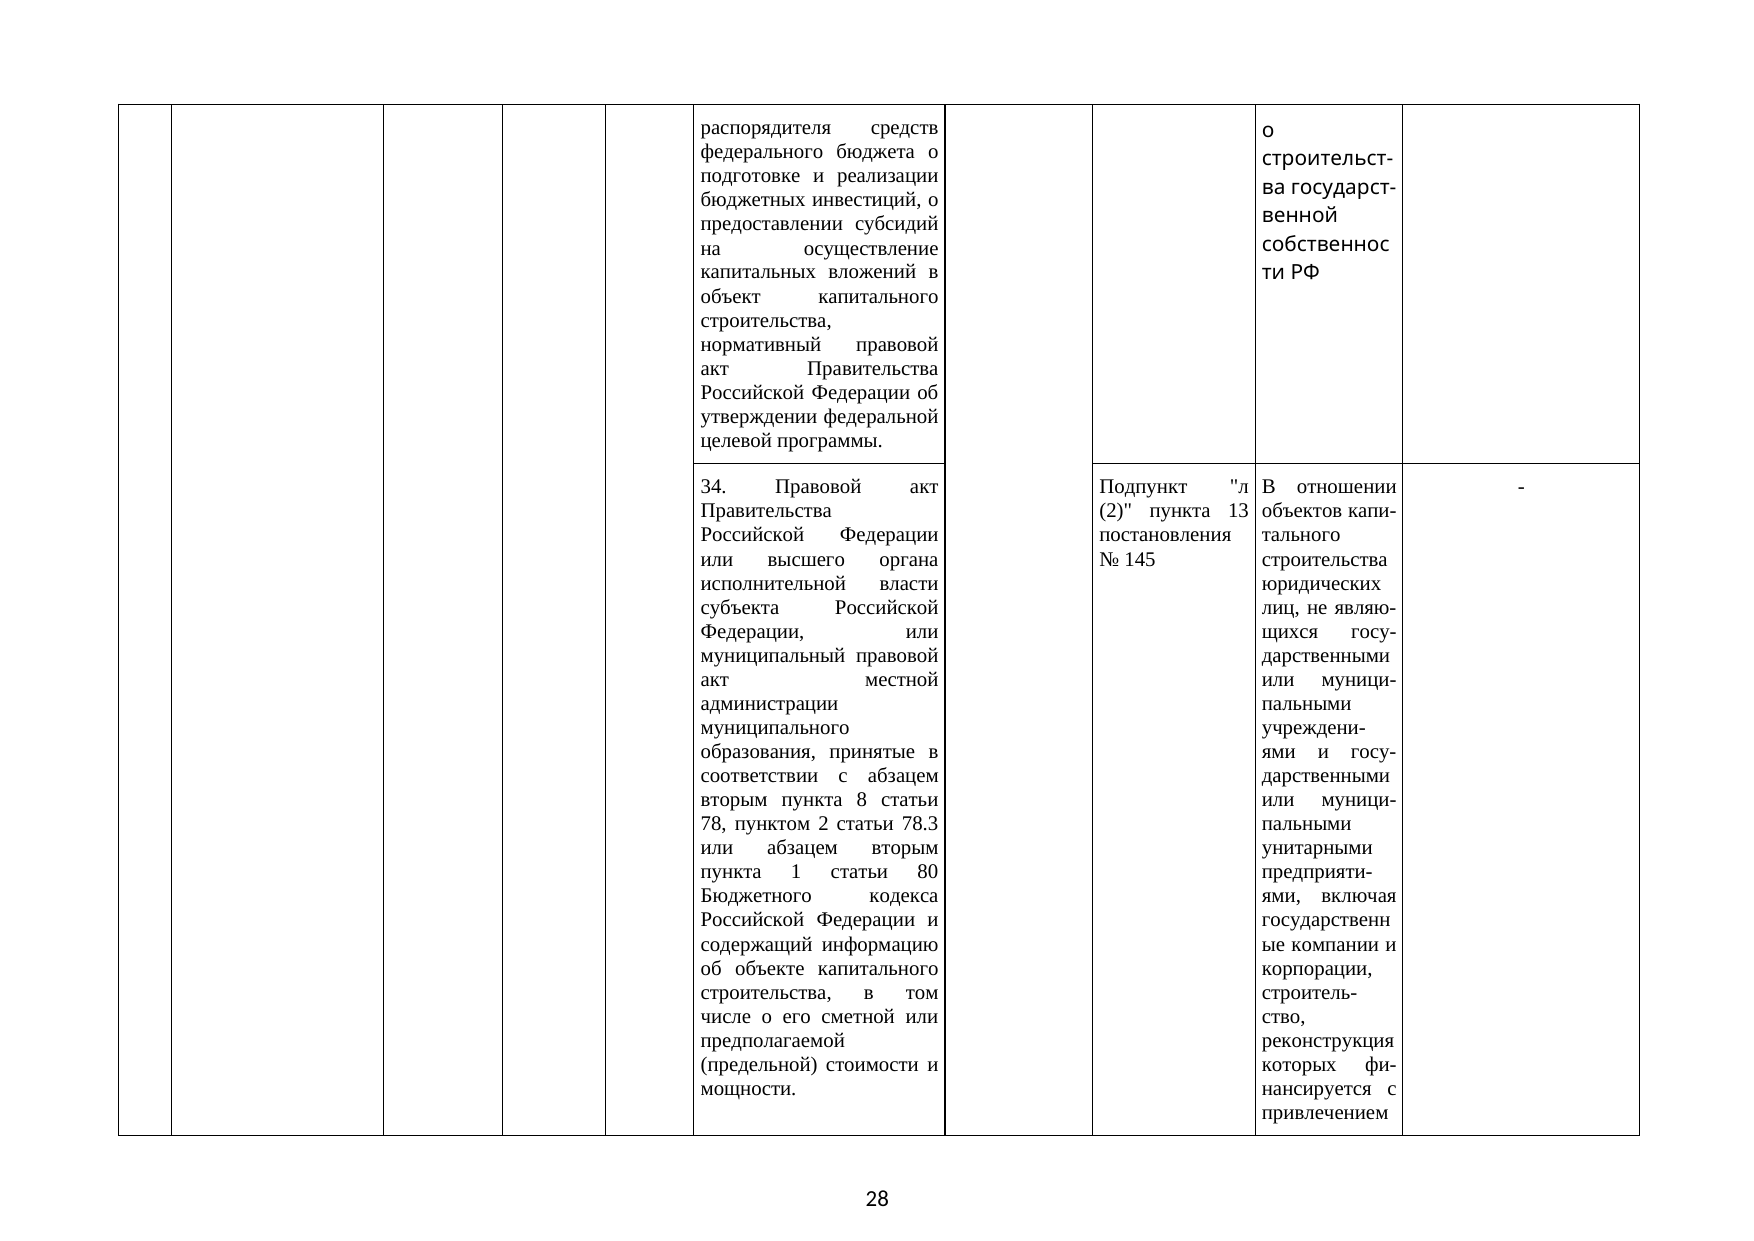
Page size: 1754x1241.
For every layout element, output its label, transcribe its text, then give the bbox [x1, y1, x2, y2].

table_cell [503, 105, 605, 1134]
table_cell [694, 464, 944, 1134]
table_cell [119, 105, 171, 1134]
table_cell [1256, 105, 1402, 463]
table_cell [1093, 464, 1255, 1134]
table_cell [1093, 105, 1255, 463]
table_cell [384, 105, 502, 1134]
table_cell - [1403, 105, 1639, 463]
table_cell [1256, 464, 1402, 1134]
table_cell [606, 105, 693, 1134]
table_cell [172, 105, 383, 1134]
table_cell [694, 105, 944, 463]
table_cell - [1403, 464, 1639, 1134]
